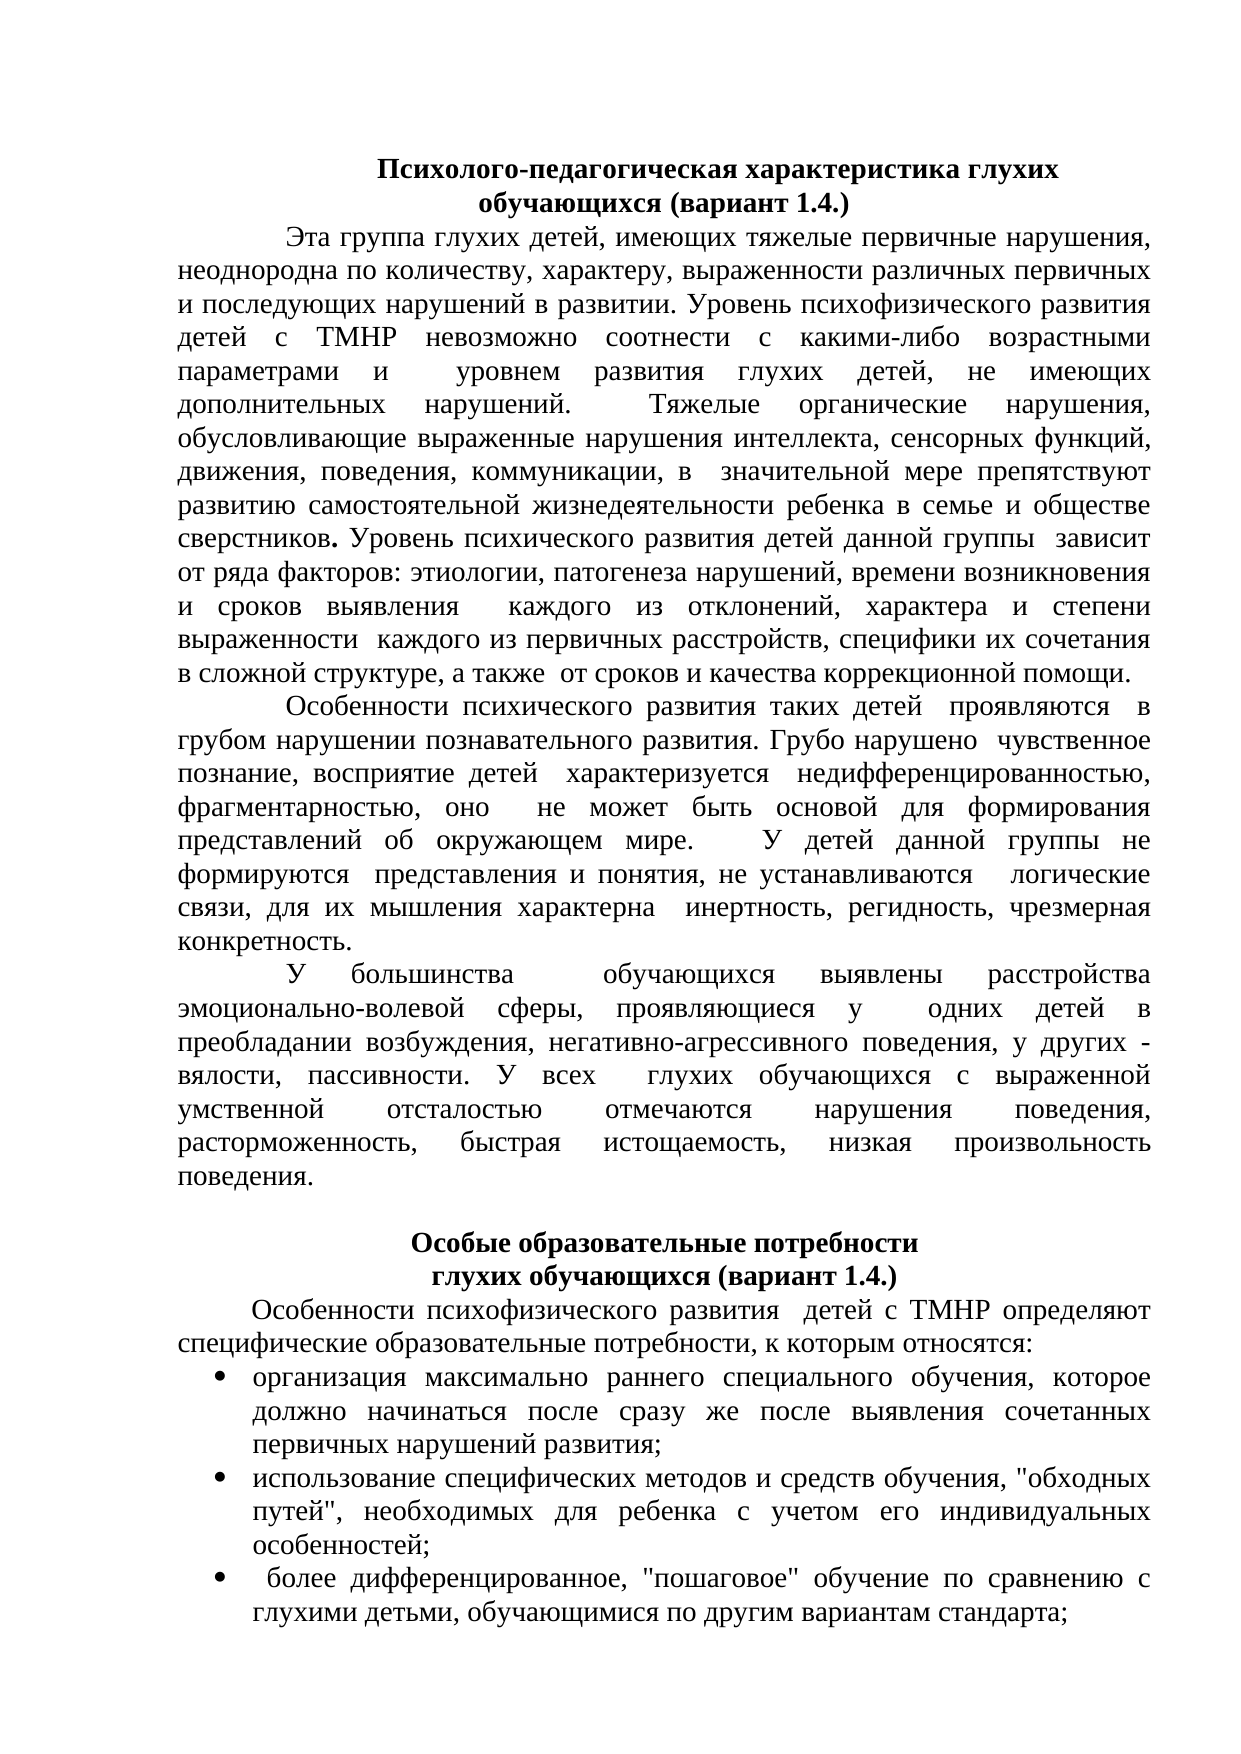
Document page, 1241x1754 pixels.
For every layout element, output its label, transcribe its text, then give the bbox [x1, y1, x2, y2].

text У большинства обучающихся выявлены расстройства эмоционально-волевой сферы, проявляющиеся у одних детей в преобладании возбуждения, негативно-агрессивного поведения, у других - вялости, пассивности. У всех глухих обучающихся с выраженной умственной отсталостью отмечаются нарушения поведения, расторможенность, быстрая истощаемость, низкая произвольность поведения. [177, 957, 1152, 1191]
text Особенности психического развития таких детей проявляются в грубом нарушении познавательного развития. Грубо нарушено чувственное познание, восприятие детей характеризуется недифференцированностью, фрагментарностью, оно не может быть основой для формирования представлений об окружающем мире. У детей данной группы не формируются представления и понятия, не устанавливаются логические связи, для их мышления характерна инертность, регидность, чрезмерная конкретность. [177, 688, 1152, 957]
list более дифференцированное, "пошаговое" обучение по сравнению с глухими детьми, обучающимися по другим вариантам стандарта; [215, 1561, 1152, 1628]
text Психолого-педагогическая характеристика глухих обучающихся (вариант 1.4.) [177, 152, 1152, 219]
text Эта группа глухих детей, имеющих тяжелые первичные нарушения, неоднородна по количеству, характеру, выраженности различных первичных и последующих нарушений в развитии. Уровень психофизического развития детей с ТМНР невозможно соотнести с какими-либо возрастными параметрами и уровнем развития глухих детей, не имеющих дополнительных нарушений. Тяжелые органические нарушения, обусловливающие выраженные нарушения интеллекта, сенсорных функций, движения, поведения, коммуникации, в значительной мере препятствуют развитию самостоятельной жизнедеятельности ребенка в семье и обществе сверстников. Уровень психического развития детей данной группы зависит от ряда факторов: этиологии, патогенеза нарушений, времени возникновения и сроков выявления каждого из отклонений, характера и степени выраженности каждого из первичных расстройств, специфики их сочетания в сложной структуре, а также от сроков и качества коррекционной помощи. [177, 219, 1152, 688]
text глухих обучающихся (вариант 1.4.) [177, 1258, 1152, 1292]
list организация максимально раннего специального обучения, которое должно начинаться после сразу же после выявления сочетанных первичных нарушений развития; [215, 1359, 1152, 1460]
text Особенности психофизического развития детей с ТМНР определяют специфические образовательные потребности, к которым относятся: [177, 1292, 1152, 1359]
text Особые образовательные потребности [177, 1225, 1152, 1258]
list использование специфических методов и средств обучения, "обходных путей", необходимых для ребенка с учетом его индивидуальных особенностей; [215, 1460, 1152, 1561]
